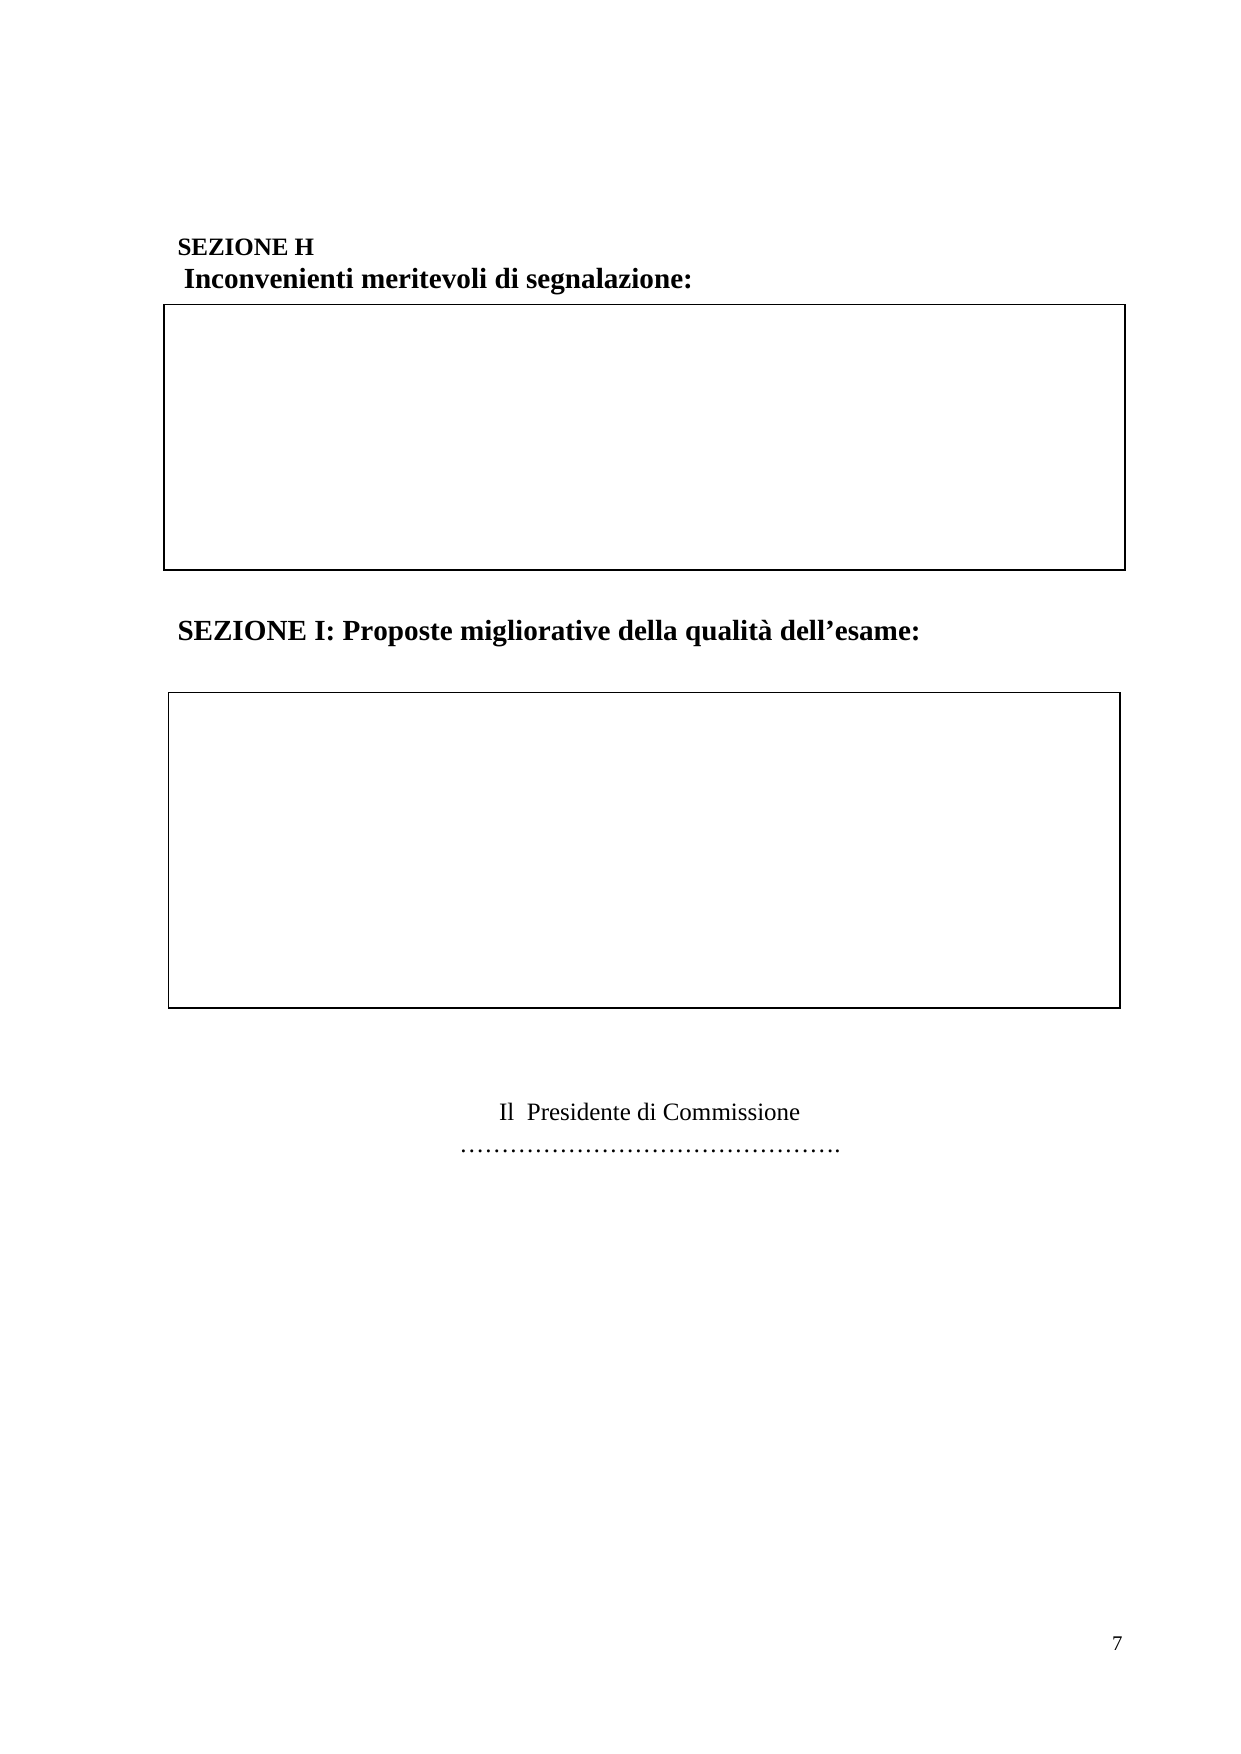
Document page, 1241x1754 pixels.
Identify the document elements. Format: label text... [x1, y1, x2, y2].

list SEZIONE H [177, 232, 1122, 261]
list ………………………………………. [177, 1129, 1122, 1158]
list Il Presidente di Commissione [177, 1097, 1122, 1125]
list SEZIONE I: Proposte migliorative della qualità dell’esame: [177, 613, 1122, 647]
list Inconvenienti meritevoli di segnalazione: [177, 261, 1122, 295]
